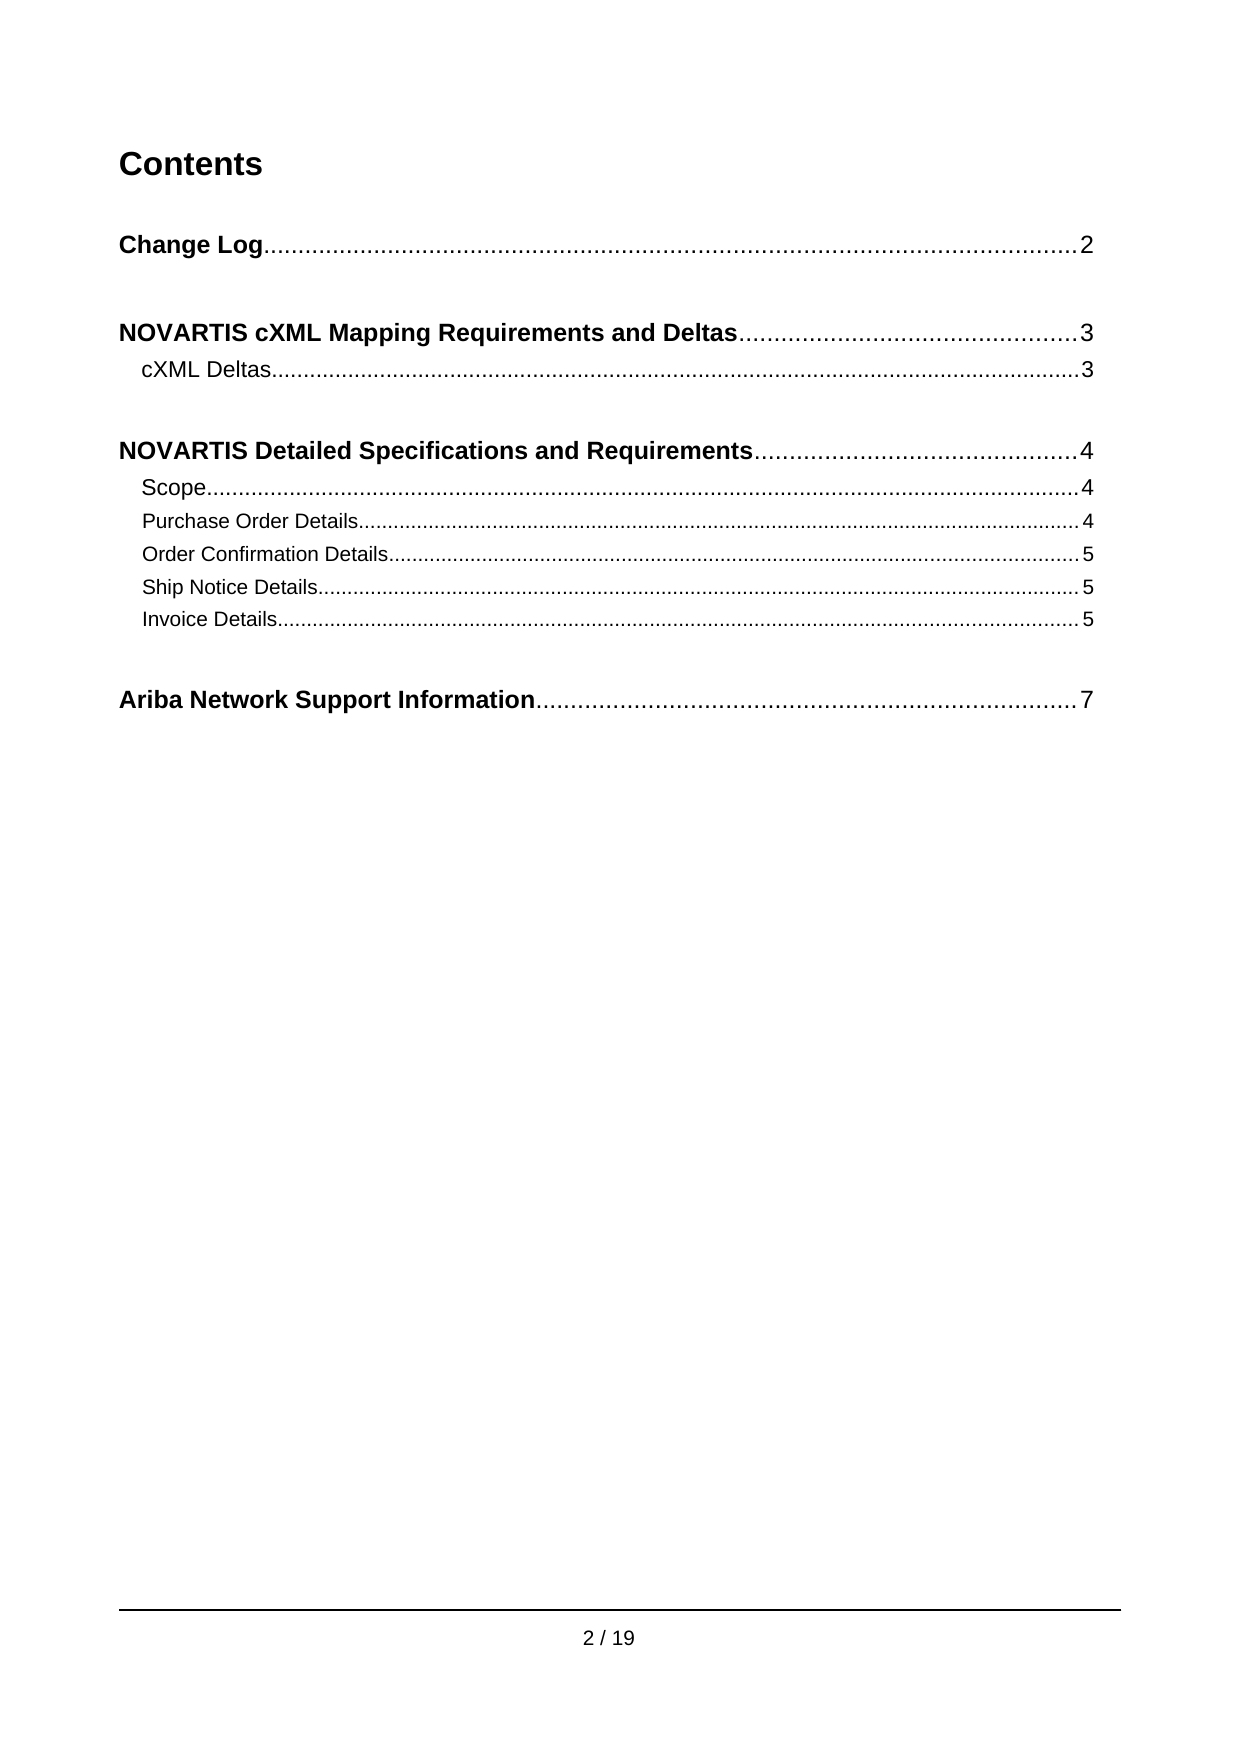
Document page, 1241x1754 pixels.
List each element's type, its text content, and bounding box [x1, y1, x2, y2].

text NOVARTIS Detailed Specifications and Requirements 4 [119, 436, 1121, 465]
text Invoice Details 5 [119, 607, 1121, 631]
text Change Log 2 [119, 198, 1121, 259]
text Ariba Network Support Information 7 [119, 685, 1121, 713]
text Scope 4 [141, 474, 1121, 500]
text Order Confirmation Details 5 [119, 542, 1121, 566]
text Purchase Order Details 4 [119, 509, 1121, 533]
text Ship Notice Details 5 [119, 574, 1121, 598]
text NOVARTIS cXML Mapping Requirements and Deltas 3 [119, 318, 1121, 347]
text cXML Deltas 3 [141, 356, 1121, 382]
